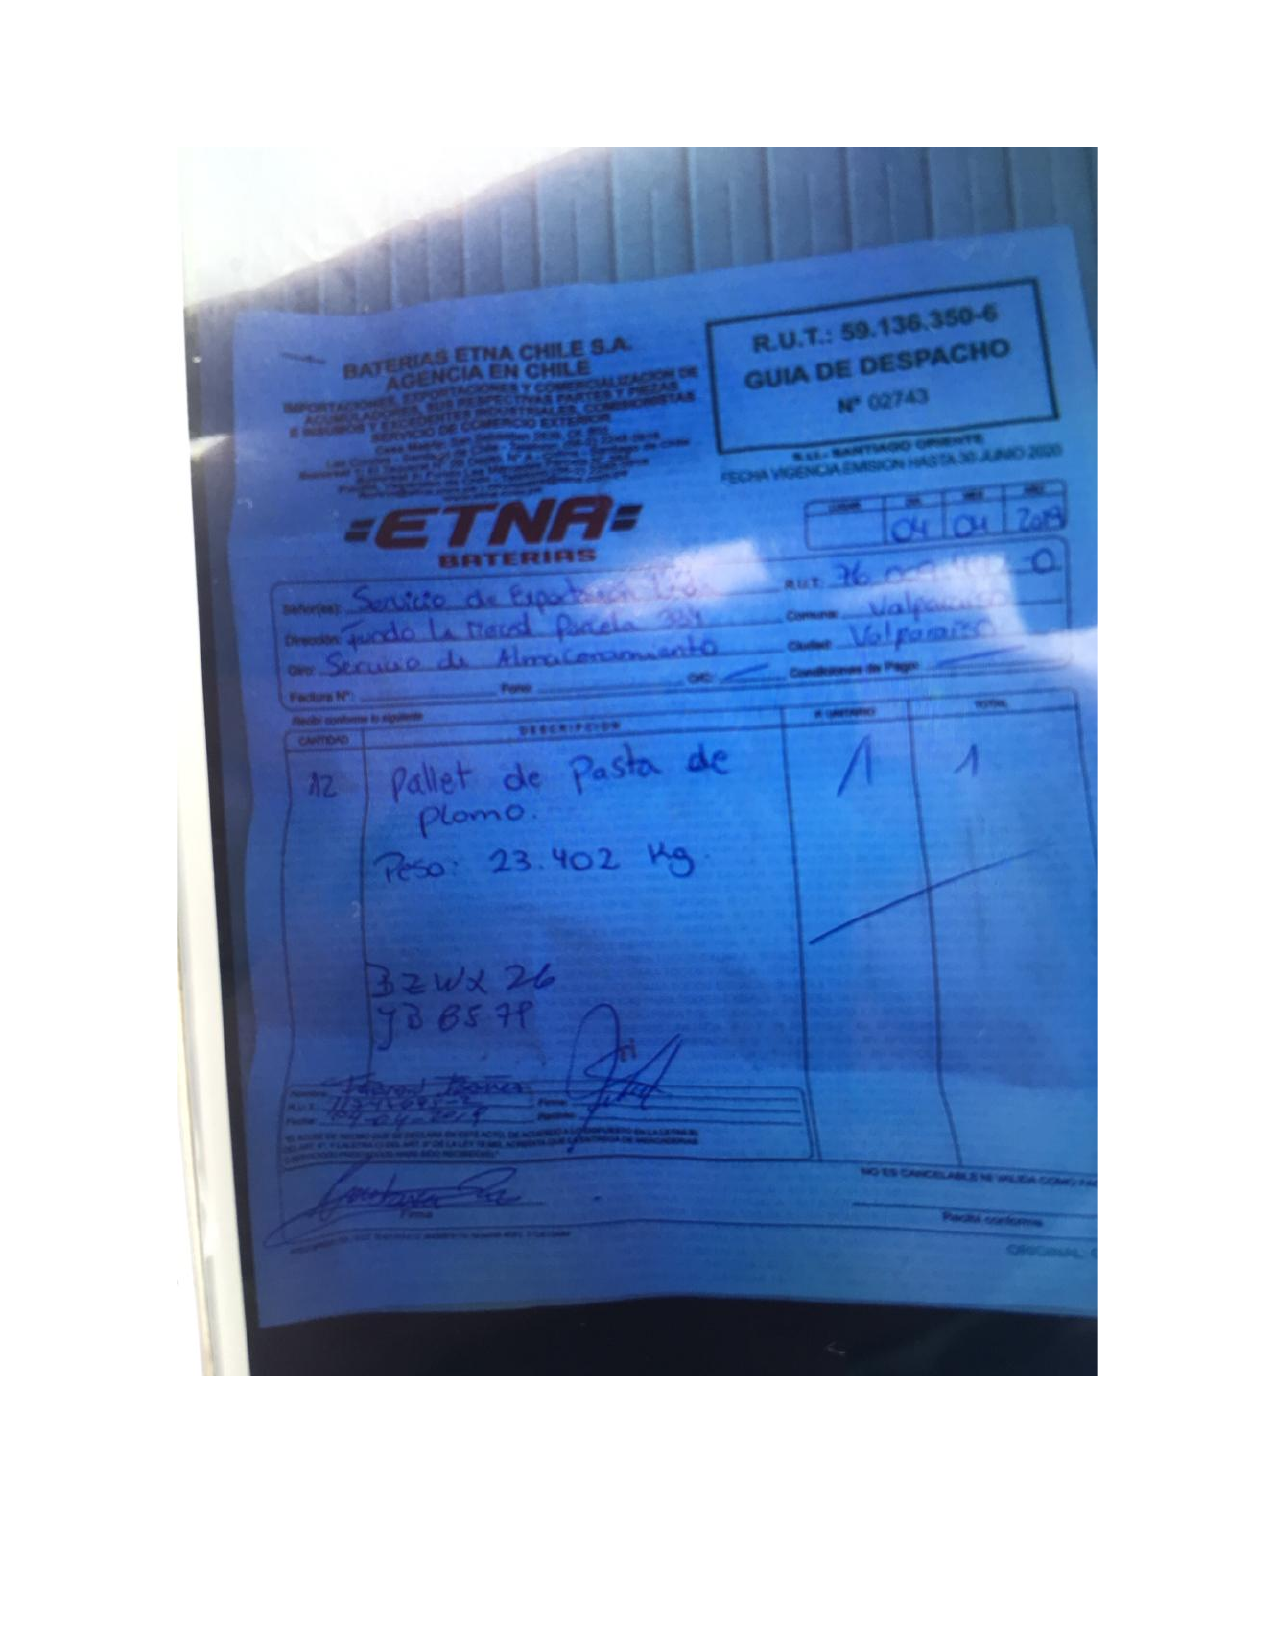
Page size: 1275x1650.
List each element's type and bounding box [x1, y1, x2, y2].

picture [177, 147, 1098, 1376]
